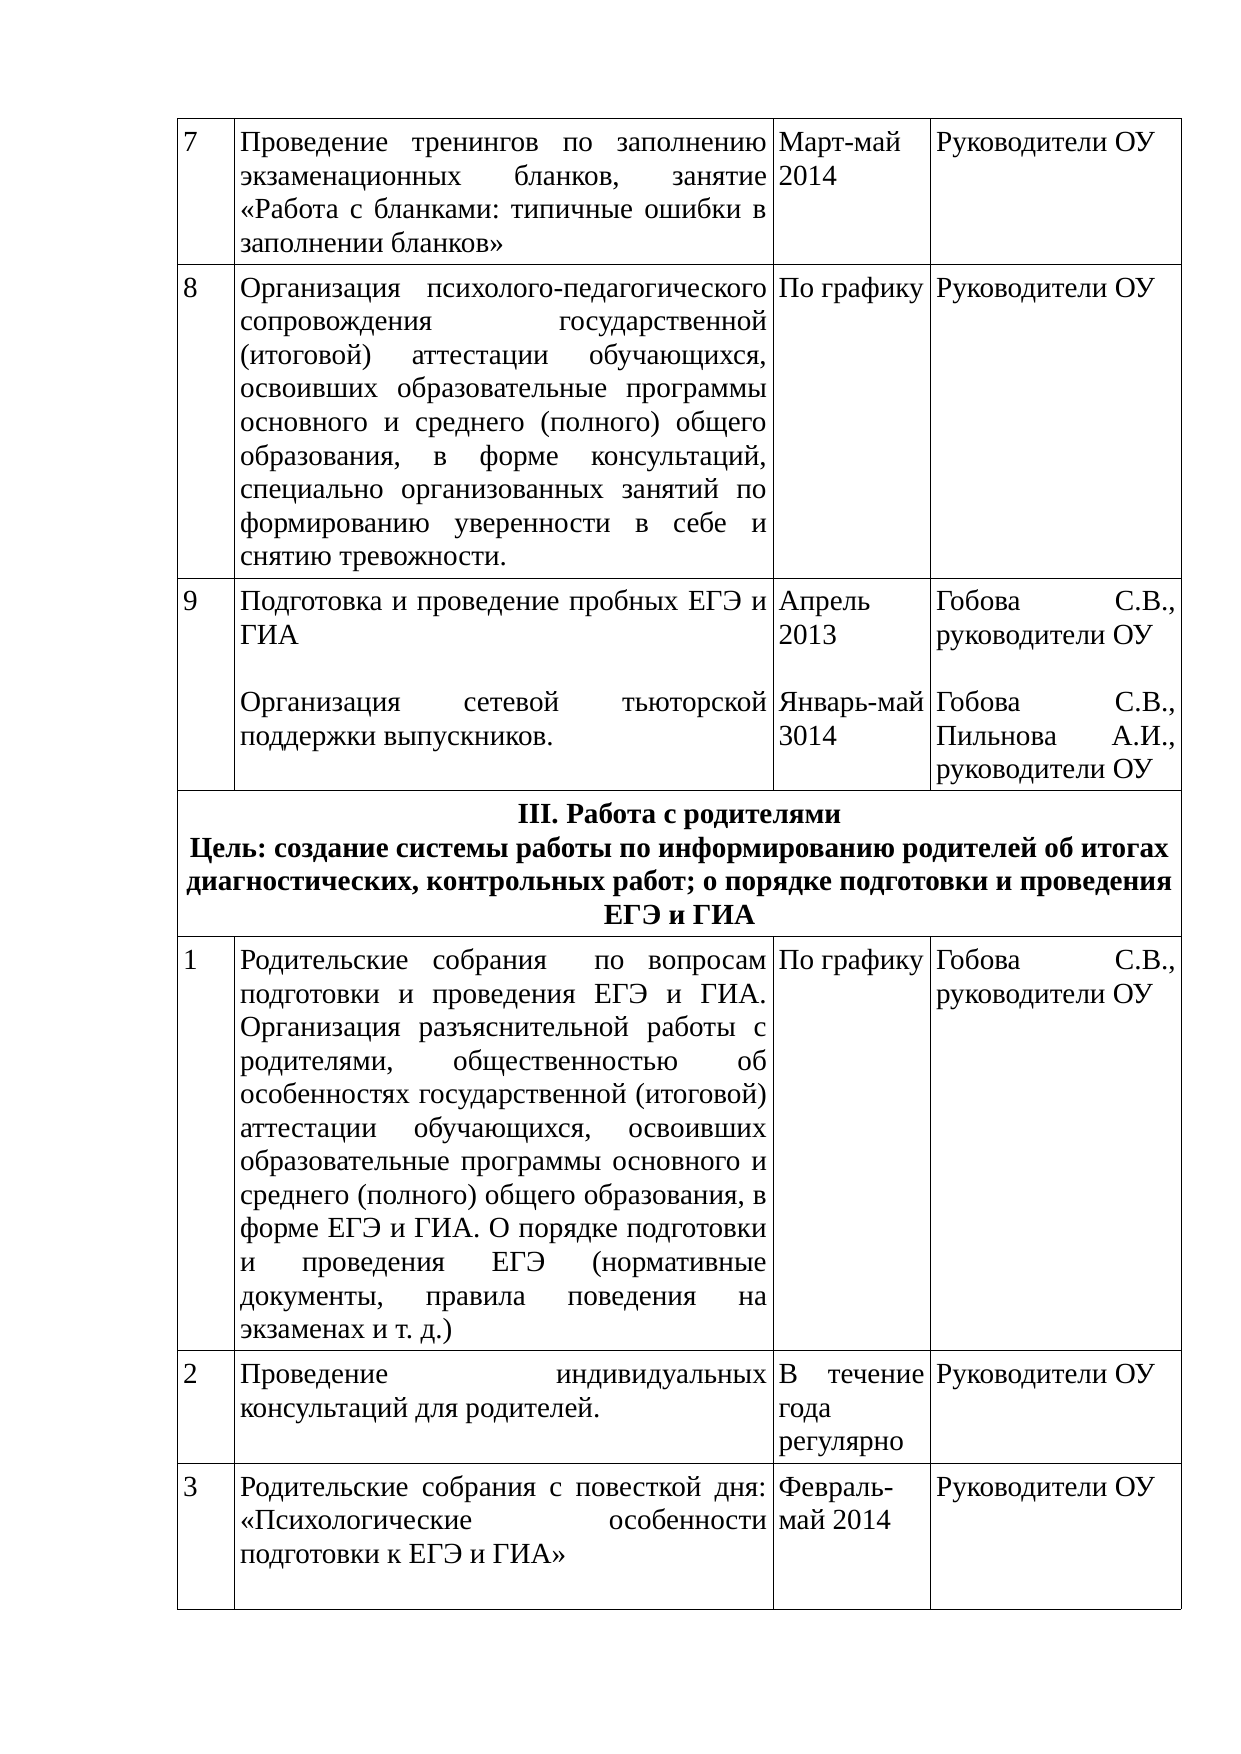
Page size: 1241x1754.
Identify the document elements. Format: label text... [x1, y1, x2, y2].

table_cell В течение года регулярно [774, 1351, 930, 1463]
table_cell Проведение тренингов по заполнению экзаменационных бланков, занятие «Работа с бланками: типичные ошибки в заполнении бланков» [235, 119, 773, 264]
table_cell 2 [178, 1351, 234, 1463]
table_cell 7 [178, 119, 234, 264]
table_cell Руководители ОУ [931, 1351, 1181, 1463]
table_cell Организация психолого-педагогического сопровождения государственной (итоговой) аттестации обучающихся, освоивших образовательные программы основного и среднего (полного) общего образования, в форме консультаций, специально организованных занятий по формированию уверенности в себе и снятию тревожности. [235, 265, 773, 577]
table_cell 1 [178, 937, 234, 1350]
table_cell Руководители ОУ [931, 1464, 1181, 1608]
table_cell Родительские собрания с повесткой дня: «Психологические особенности подготовки к ЕГЭ и ГИА» [235, 1464, 773, 1608]
table_cell Март-май 2014 [774, 119, 930, 264]
table_cell Руководители ОУ [931, 265, 1181, 577]
table_cell 8 [178, 265, 234, 577]
table_cell Апрель 2013 Январь-май 3014 [774, 579, 930, 790]
table_cell Родительские собрания по вопросам подготовки и проведения ЕГЭ и ГИА. Организация разъяснительной работы с родителями, общественностью об особенностях государственной (итоговой) аттестации обучающихся, освоивших образовательные программы основного и среднего (полного) общего образования, в форме ЕГЭ и ГИА. О порядке подготовки и проведения ЕГЭ (нормативные документы, правила поведения на экзаменах и т. д.) [235, 937, 773, 1350]
table_cell Гобова С.В., руководители ОУ Гобова С.В., Пильнова А.И., руководители ОУ [931, 579, 1181, 790]
table_cell 9 [178, 579, 234, 790]
table_cell По графику [774, 937, 930, 1350]
table_cell Гобова С.В., руководители ОУ [931, 937, 1181, 1350]
table_cell III. Работа с родителями Цель: создание системы работы по информированию родителей об итогах диагностических, контрольных работ; о порядке подготовки и проведения ЕГЭ и ГИА [178, 791, 1181, 936]
table_cell Проведение индивидуальных консультаций для родителей. [235, 1351, 773, 1463]
table_cell 3 [178, 1464, 234, 1608]
table_cell Руководители ОУ [931, 119, 1181, 264]
table_cell Подготовка и проведение пробных ЕГЭ и ГИА Организация сетевой тьюторской поддержки выпускников. [235, 579, 773, 790]
table_cell Февраль- май 2014 [774, 1464, 930, 1608]
table_cell По графику [774, 265, 930, 577]
